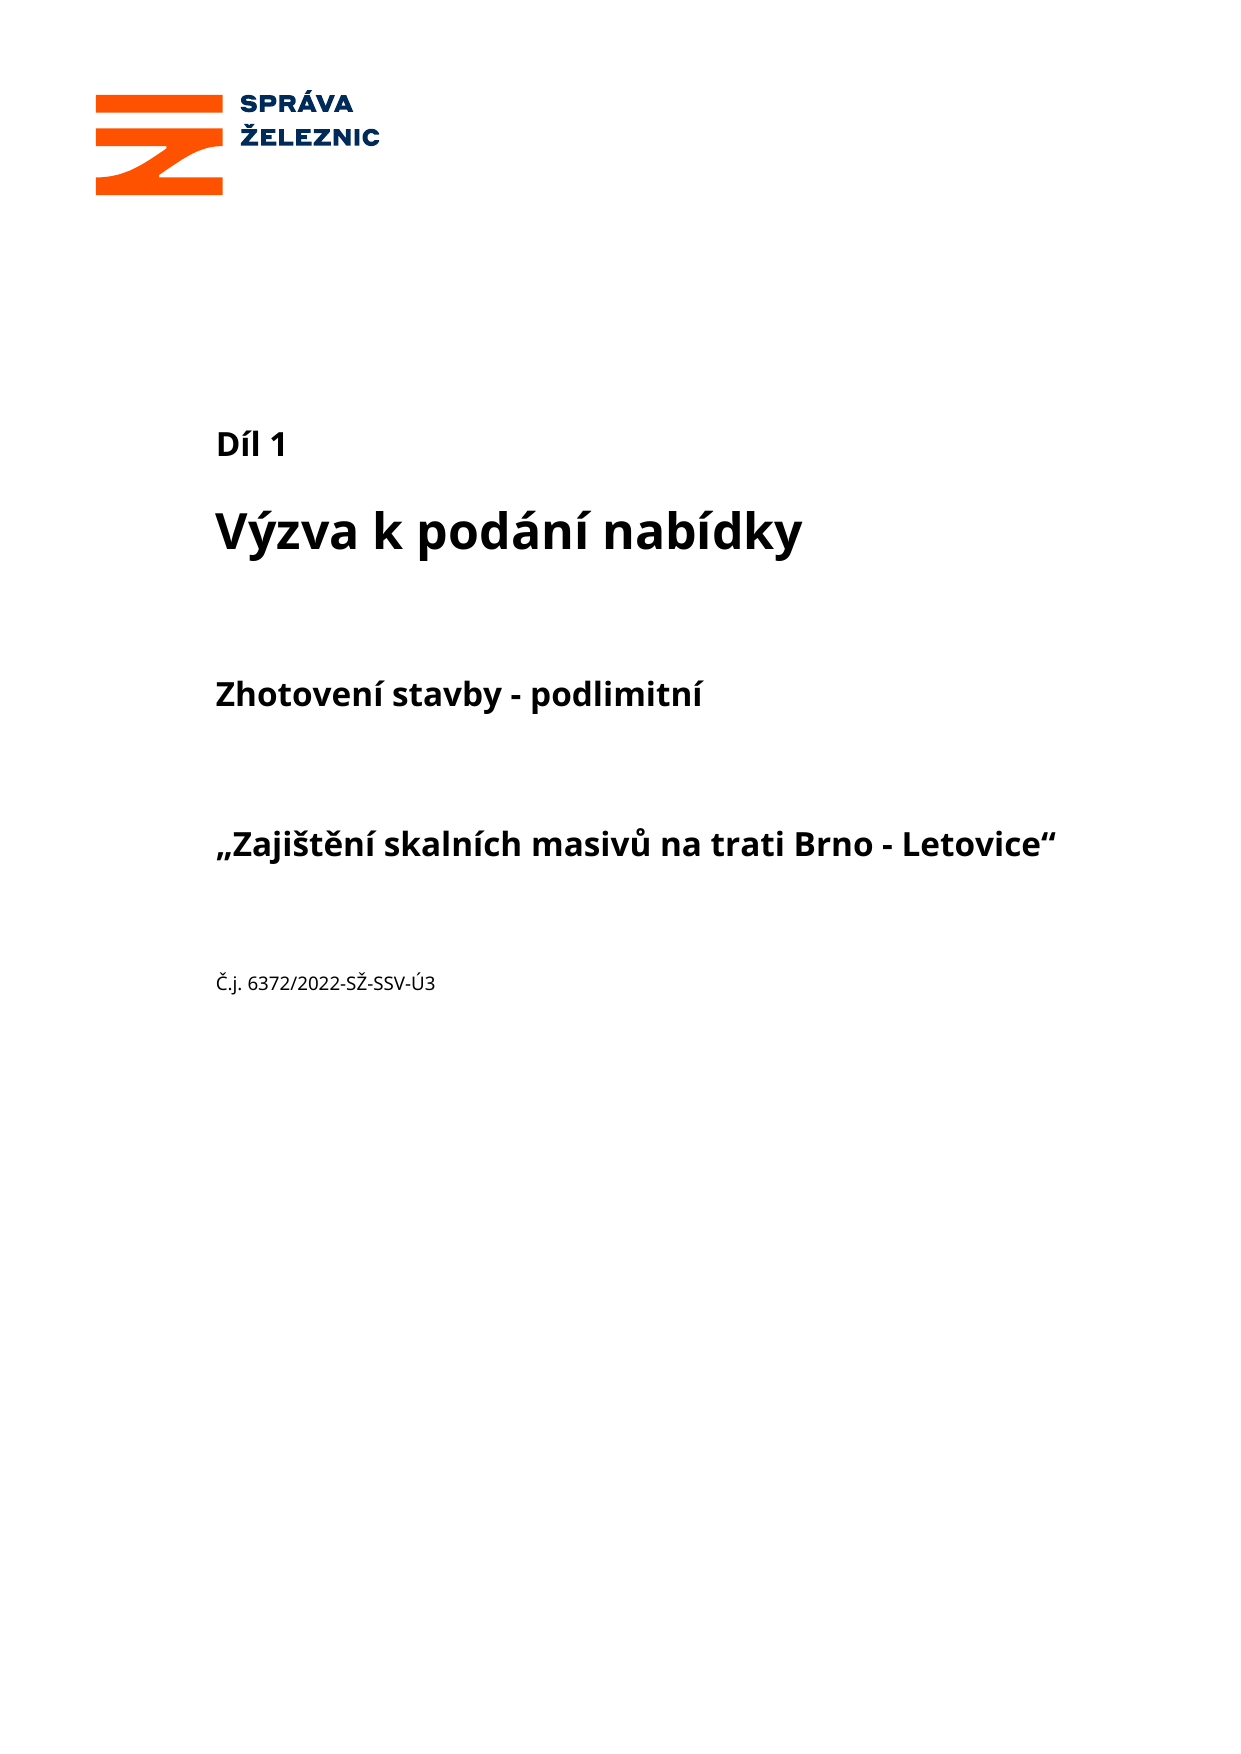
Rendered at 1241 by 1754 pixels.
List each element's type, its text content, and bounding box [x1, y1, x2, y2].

text „Zajištění skalních masivů na trati Brno - Letovice“ [216, 820, 1122, 866]
text Zhotovení stavby - podlimitní [216, 671, 1122, 716]
list Č.j. 6372/2022-SŽ-SSV-Ú3 [216, 970, 1122, 996]
text Díl 1 [216, 421, 1122, 466]
text Výzva k podání nabídky [216, 496, 1122, 564]
